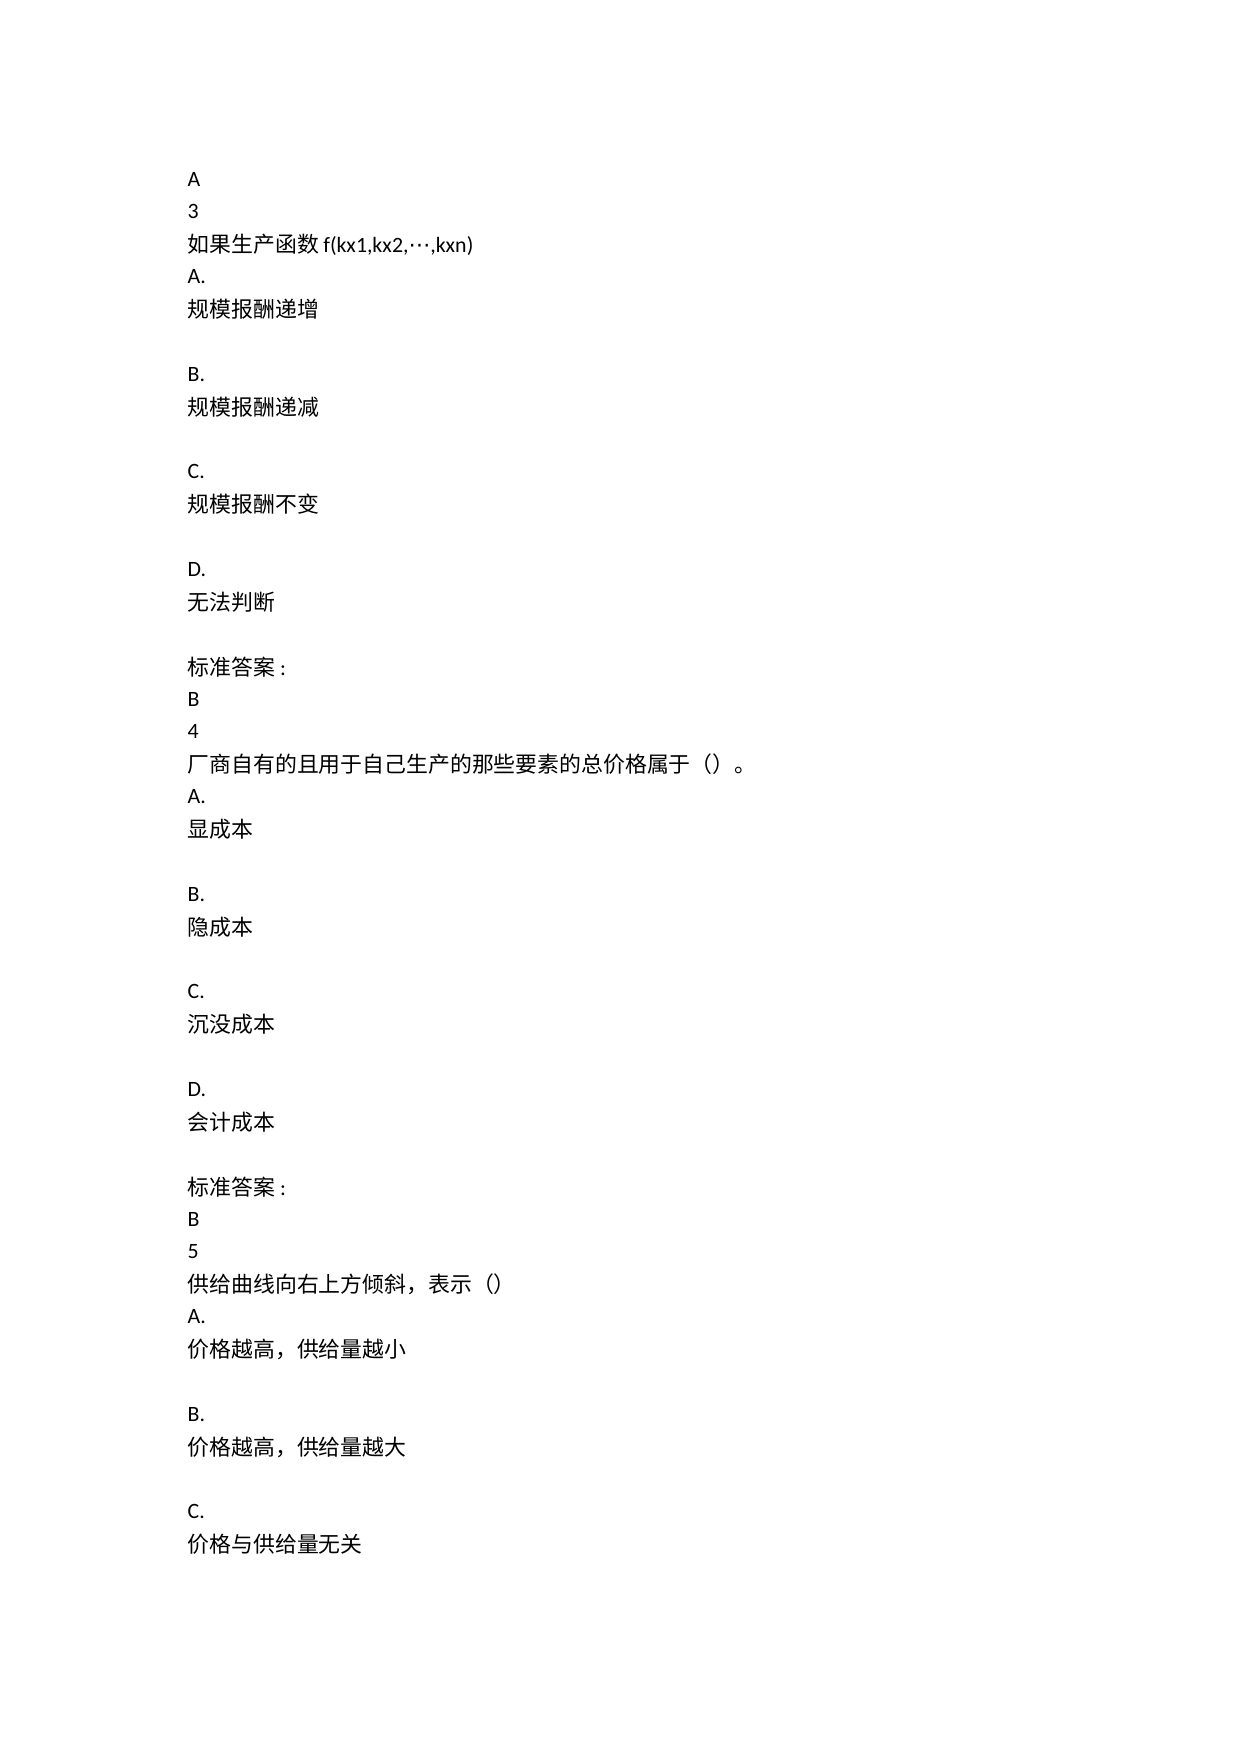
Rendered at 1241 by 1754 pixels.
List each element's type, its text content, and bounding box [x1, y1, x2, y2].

text 厂商自有的且用于自己生产的那些要素的总价格属于（）。 [187, 747, 1053, 779]
text A [187, 162, 1053, 194]
text A. [187, 259, 1053, 292]
text 显成本 [187, 812, 1053, 844]
text C. [187, 974, 1053, 1007]
text 标准答案 : [187, 649, 1053, 682]
text A. [187, 1299, 1053, 1332]
text 供给曲线向右上方倾斜，表示（） [187, 1267, 1053, 1299]
text 4 [187, 714, 1053, 747]
text 价格越高，供给量越大 [187, 1429, 1053, 1462]
text 沉没成本 [187, 1007, 1053, 1039]
text B. [187, 1397, 1053, 1429]
text C. [187, 454, 1053, 487]
text 5 [187, 1234, 1053, 1267]
text B [187, 1202, 1053, 1234]
text 规模报酬不变 [187, 487, 1053, 519]
text 价格越高，供给量越小 [187, 1332, 1053, 1364]
text B. [187, 357, 1053, 389]
text 价格与供给量无关 [187, 1527, 1053, 1559]
text 如果生产函数f(kx1,kx2,⋯,kxn) [187, 227, 1053, 259]
text 规模报酬递增 [187, 292, 1053, 324]
text 隐成本 [187, 909, 1053, 942]
text 无法判断 [187, 584, 1053, 617]
text 标准答案 : [187, 1169, 1053, 1202]
text B [187, 682, 1053, 714]
text C. [187, 1494, 1053, 1527]
text 会计成本 [187, 1104, 1053, 1137]
text 规模报酬递减 [187, 389, 1053, 422]
text A. [187, 779, 1053, 812]
text B. [187, 877, 1053, 909]
text D. [187, 1072, 1053, 1104]
text D. [187, 552, 1053, 584]
text 3 [187, 194, 1053, 227]
